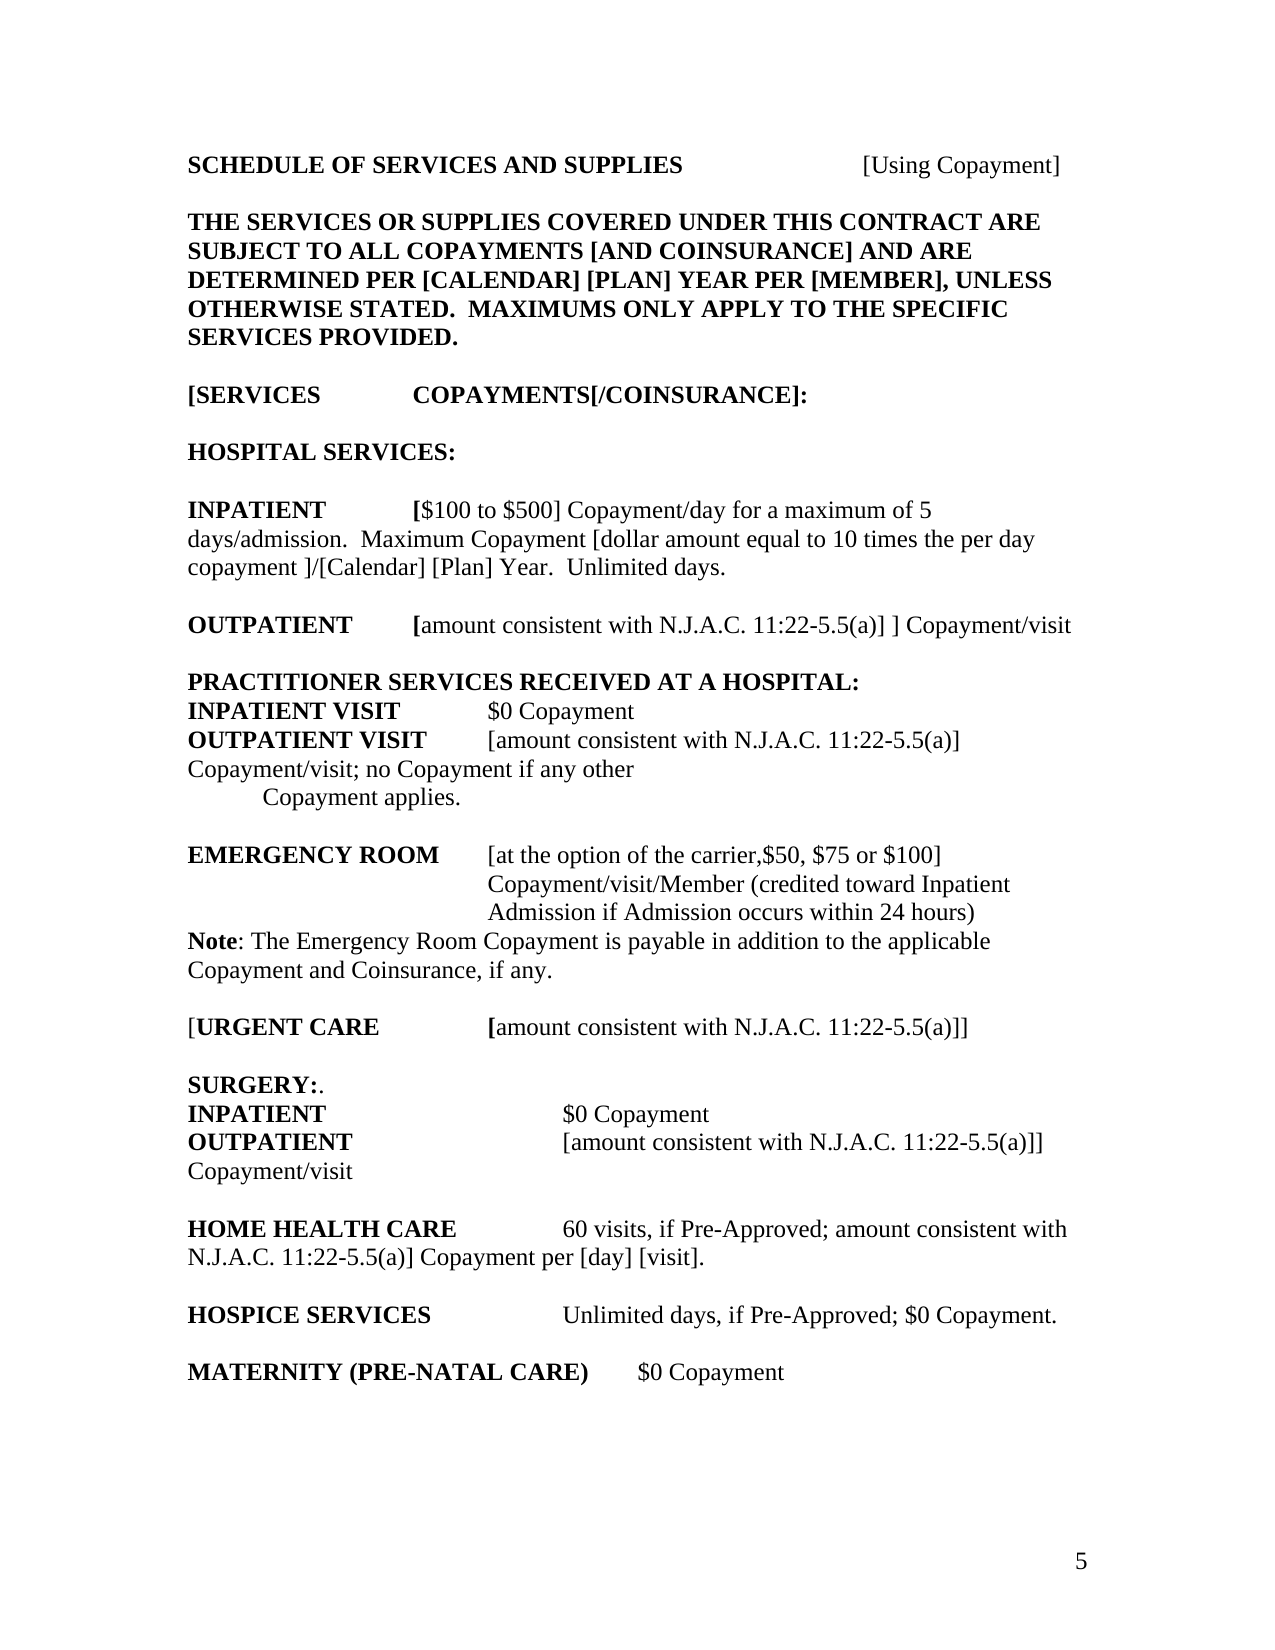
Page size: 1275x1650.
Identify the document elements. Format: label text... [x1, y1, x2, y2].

text THE SERVICES OR SUPPLIES COVERED UNDER THIS CONTRACT ARE SUBJECT TO ALL COPAYMENTS [AND COINSURANCE] AND ARE DETERMINED PER [CALENDAR] [PLAN] YEAR PER [MEMBER], UNLESS OTHERWISE STATED. MAXIMUMS ONLY APPLY TO THE SPECIFIC SERVICES PROVIDED. [187, 207, 1087, 351]
text [SERVICES COPAYMENTS[/COINSURANCE]: [187, 380, 1087, 409]
text HOME HEALTH CARE 60 visits, if Pre-Approved; amount consistent with N.J.A.C. 11:22-5.5(a)] Copayment per [day] [visit]. [187, 1214, 1087, 1271]
text INPATIENT [$100 to $500] Copayment/day for a maximum of 5 days/admission. Maximum Copayment [dollar amount equal to 10 times the per day copayment ]/[Calendar] [Plan] Year. Unlimited days. [187, 495, 1087, 581]
text SURGERY:. [187, 1070, 1087, 1099]
text HOSPITAL SERVICES: [187, 437, 1087, 466]
text [URGENT CARE [amount consistent with N.J.A.C. 11:22-5.5(a)]] [187, 1012, 1087, 1041]
text OUTPATIENT [amount consistent with N.J.A.C. 11:22-5.5(a)]] Copayment/visit [187, 1127, 1087, 1185]
text HOSPICE SERVICES Unlimited days, if Pre-Approved; $0 Copayment. [187, 1300, 1087, 1329]
text OUTPATIENT VISIT [amount consistent with N.J.A.C. 11:22-5.5(a)] Copayment/visit; no Copayment if any other Copayment applies. [187, 725, 1087, 811]
text PRACTITIONER SERVICES RECEIVED AT A HOSPITAL: [187, 667, 1087, 696]
text EMERGENCY ROOM [at the option of the carrier,$50, $75 or $100] Copayment/visit/Member (credited toward Inpatient Admission if Admission occurs within 24 hours) [187, 840, 1087, 926]
text MATERNITY (PRE-NATAL CARE) $0 Copayment [187, 1357, 1087, 1386]
text Note: The Emergency Room Copayment is payable in addition to the applicable Copayment and Coinsurance, if any. [187, 926, 1087, 984]
text INPATIENT VISIT $0 Copayment [187, 696, 1087, 725]
text INPATIENT $0 Copayment [187, 1099, 1087, 1127]
text SCHEDULE OF SERVICES AND SUPPLIES [Using Copayment] [187, 150, 1087, 179]
text OUTPATIENT [amount consistent with N.J.A.C. 11:22-5.5(a)] ] Copayment/visit [187, 610, 1087, 639]
